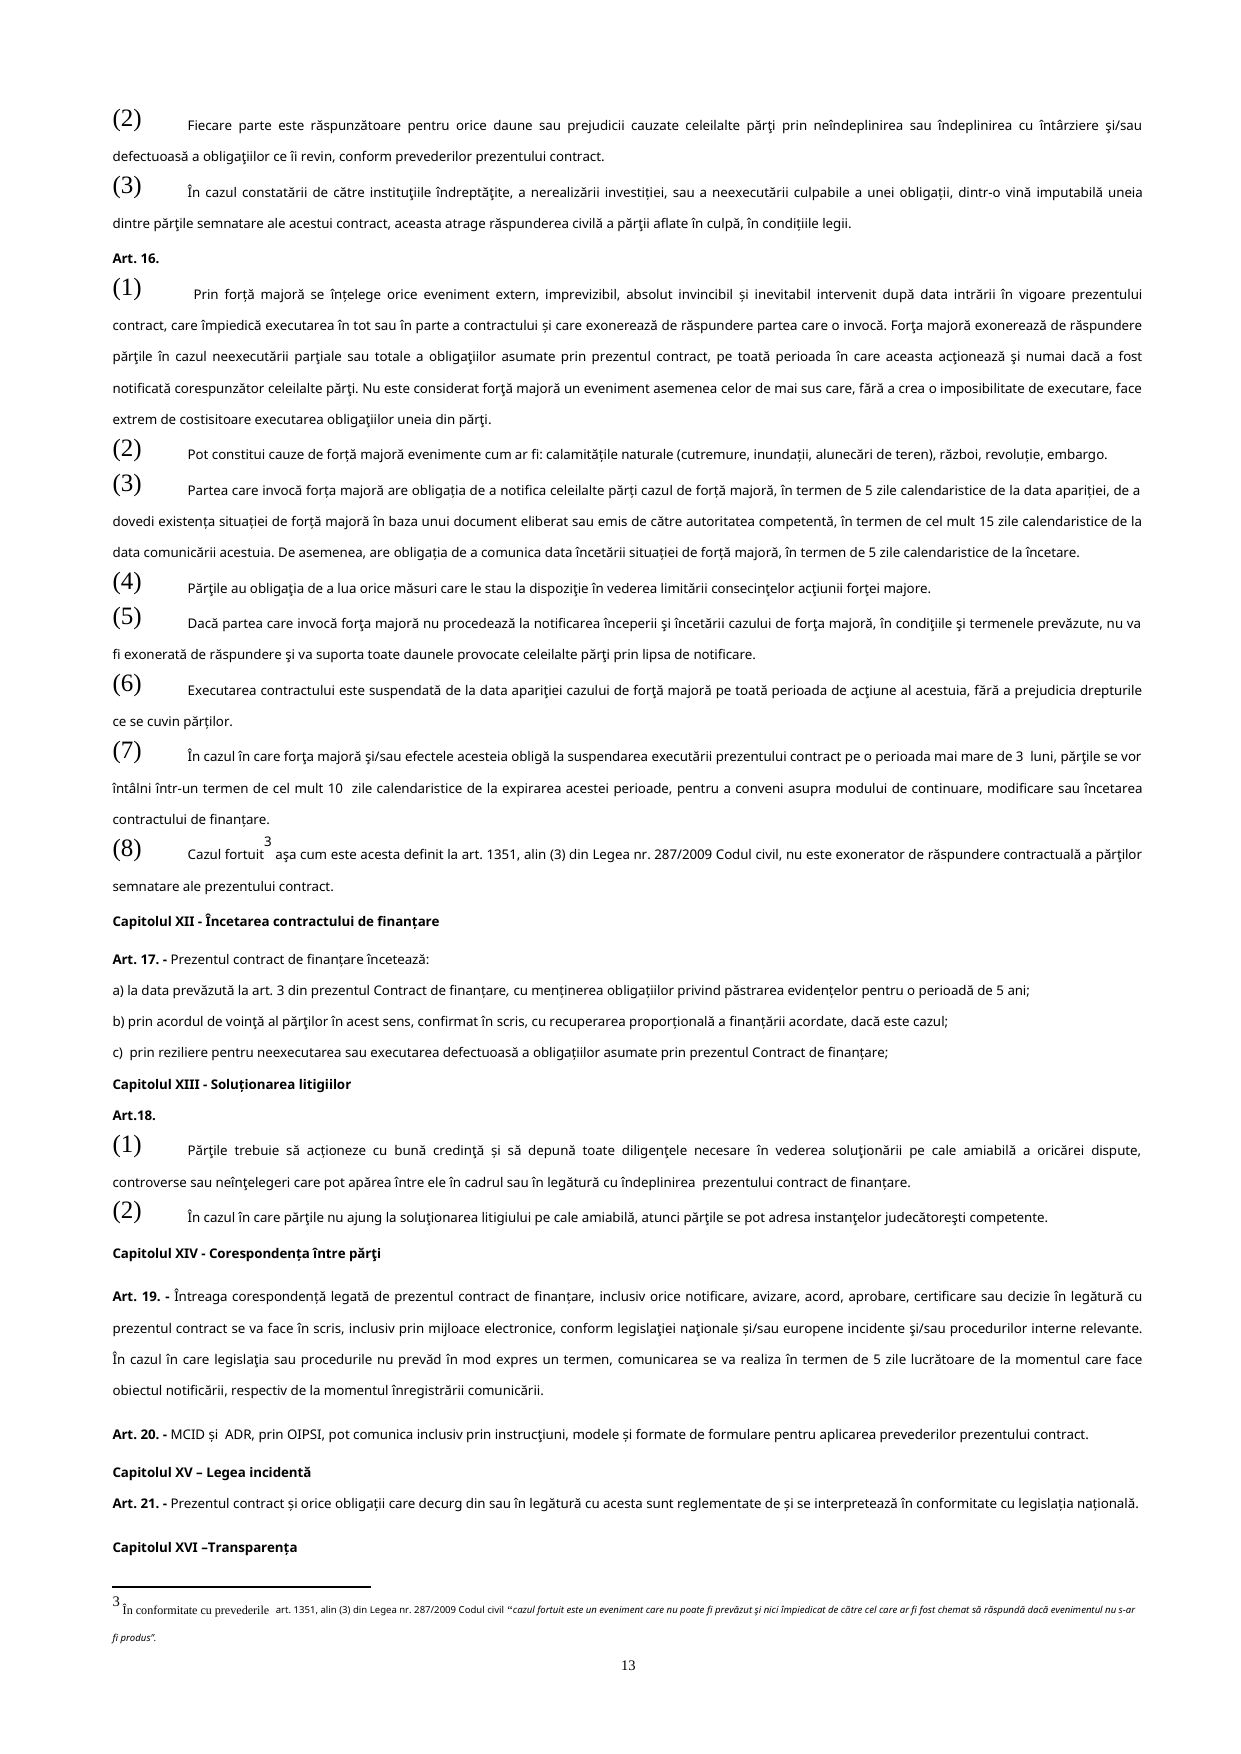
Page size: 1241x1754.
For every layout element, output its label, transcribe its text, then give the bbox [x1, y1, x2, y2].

list Cazul fortuit aşa cum este acesta definit la art. 1351, alin (3) din Legea nr. 287/2009 Codul civil, nu este exonerator de răspundere contractuală a părţilor semnatare ale prezentului contract. [112, 833, 1144, 895]
text Art.18. [112, 1093, 1144, 1124]
text Capitolul XV – Legea incidentă [112, 1450, 1144, 1481]
list Părţile trebuie să acționeze cu bună credinţă și să depună toate diligenţele necesare în vederea soluţionării pe cale amiabilă a oricărei dispute, controverse sau neînţelegeri care pot apărea între ele în cadrul sau în legătură [112, 1129, 1144, 1191]
list Părţile au obligaţia de a lua orice măsuri care le stau la dispoziţie în vederea limitării consecinţelor acţiunii forţei majore. [112, 566, 1144, 597]
text c) prin reziliere pentru neexecutarea sau executarea defectuoasă a obligațiilor asumate prin prezentul Contract de finanțare; [112, 1031, 1144, 1062]
text Art. 19. - Întreaga corespondență legată de prezentul contract de finanțare, inclusiv orice notificare, avizare, acord, aprobare, certificare sau decizie în legătură cu prezentul contract se va face în scris, inclusiv prin mijloace electronice, conform legislaţiei naţionale și/sau europene incidente şi/sau procedurilor interne relevante. În cazul în care legislaţia sau procedurile nu prevăd în mod expres un termen, comunicarea se va realiza în termen de 5 zile lucrătoare de la momentul care face obiectul notificării, respectiv de la momentul înregistrării comunicării. [112, 1275, 1144, 1400]
list În cazul în care părţile nu ajung la soluţionarea litigiului pe cale amiabilă, atunci părţile se pot adresa instanţelor judecătoreşti competente. [112, 1195, 1144, 1227]
text a) la data prevăzută la art. 3 din prezentul Contract de finanțare, cu menținerea obligațiilor privind păstrarea evidențelor pentru o perioadă de 5 ani; [112, 968, 1144, 999]
list Fiecare parte este răspunzătoare pentru orice daune sau prejudicii cauzate celeilalte părţi prin neîndeplinirea sau îndeplinirea cu întârziere şi/sau defectuoasă a obligaţiilor ce îi revin, conform prevederilor prezentului contract. [112, 103, 1144, 166]
list Dacă partea care invocă forţa majoră nu procedează la notificarea începerii şi încetării cazului de forţa majoră, în condiţiile şi termenele prevăzute, nu va fi exonerată de răspundere şi va suporta toate daunele provocate celeilalte părţi prin lipsa de notificare. [112, 601, 1144, 664]
list Partea care invocă forța majoră are obligația de a notifica celeilalte părți cazul de forță majoră, în termen de 5 zile calendaristice de la data apariției, de a dovedi existența situației de forță majoră în baza unui document eliberat sau emis de către autoritatea competentă, în termen de cel mult 15 zile calendaristice de la data comunicării acestuia. De asemenea, are de a comunica data încetării situației de forță majoră, în termen de 5 zile calendaristice de la încetare. [112, 468, 1144, 562]
text Art. 20. - ADR, prin OIPSI, pot comunica inclusiv prin instrucţiuni, modele și formate de formulare pentru aplicarea prevederilor prezentului contract. [112, 1412, 1144, 1443]
list Pot constitui cauze de forță majoră evenimente cum ar fi: calamitățile naturale (cutremure, inundații, alunecări de teren), război, revoluție, embargo. [112, 433, 1144, 464]
text Art. 21. - Prezentul contract și orice obligații care decurg din sau în legătură cu acesta sunt reglementate de și se interpretează în conformitate cu legislația națională. [112, 1481, 1144, 1512]
list În cazul constatării de către instituţiile îndreptăţite, a nerealizării investiției, sau a neexecutării culpabile a unei obligații, dintr-o vină imputabilă uneia dintre părţile semnatare ale acestui contract, aceasta atrage răspunderea civilă a părţii aflate în culpă, în condițiile legii. [112, 170, 1144, 232]
subtitle Capitolul XIV - Corespondența între părţi [112, 1231, 1144, 1262]
list Executarea contractului este suspendată de la data apariţiei cazului de forţă majoră pe toată perioada de acţiune al acestuia, fără a prejudicia drepturile ce se cuvin părților. [112, 668, 1144, 731]
list În cazul în care forţa majoră şi/sau efectele acesteia obligă la suspendarea executării prezentului contract pe o perioada mai mare de 3 luni, părţile se vor întâlni într-un termen de cel mult 10 zile calendaristice de la expirarea acestei perioade, pentru a conveni asupra modului de continuare, modificare sau încetarea contractului de finanțare. [112, 735, 1144, 828]
list Prin forță majoră se orice eveniment extern, imprevizibil, absolut invincibil și inevitabil intervenit după data intrării în vigoare prezentului contract, care împiedică executarea în tot sau în parte a contractului și care exonerează de răspundere partea care o invocă. Forţa majoră exonerează de răspundere părţile în cazul neexecutării parţiale sau totale a obligaţiilor asumate prin prezentul contract, pe toată perioada în care aceasta acţionează şi numai dacă a fost notificată corespunzător celeilalte părţi. Nu este considerat forţă majoră un eveniment asemenea celor de mai sus care, fără a crea o imposibilitate de executare, face extrem de costisitoare executarea obligaţiilor uneia din părţi. [112, 272, 1144, 428]
text b) prin acordul de voinţă al părţilor în acest sens, confirmat în scris, cu recuperarea proporțională a finanțării acordate, dacă este cazul; [112, 999, 1144, 1031]
text Art. 16. [112, 237, 1144, 268]
text Art. 17. - Prezentul contract de finanțare încetează: [112, 937, 1144, 968]
